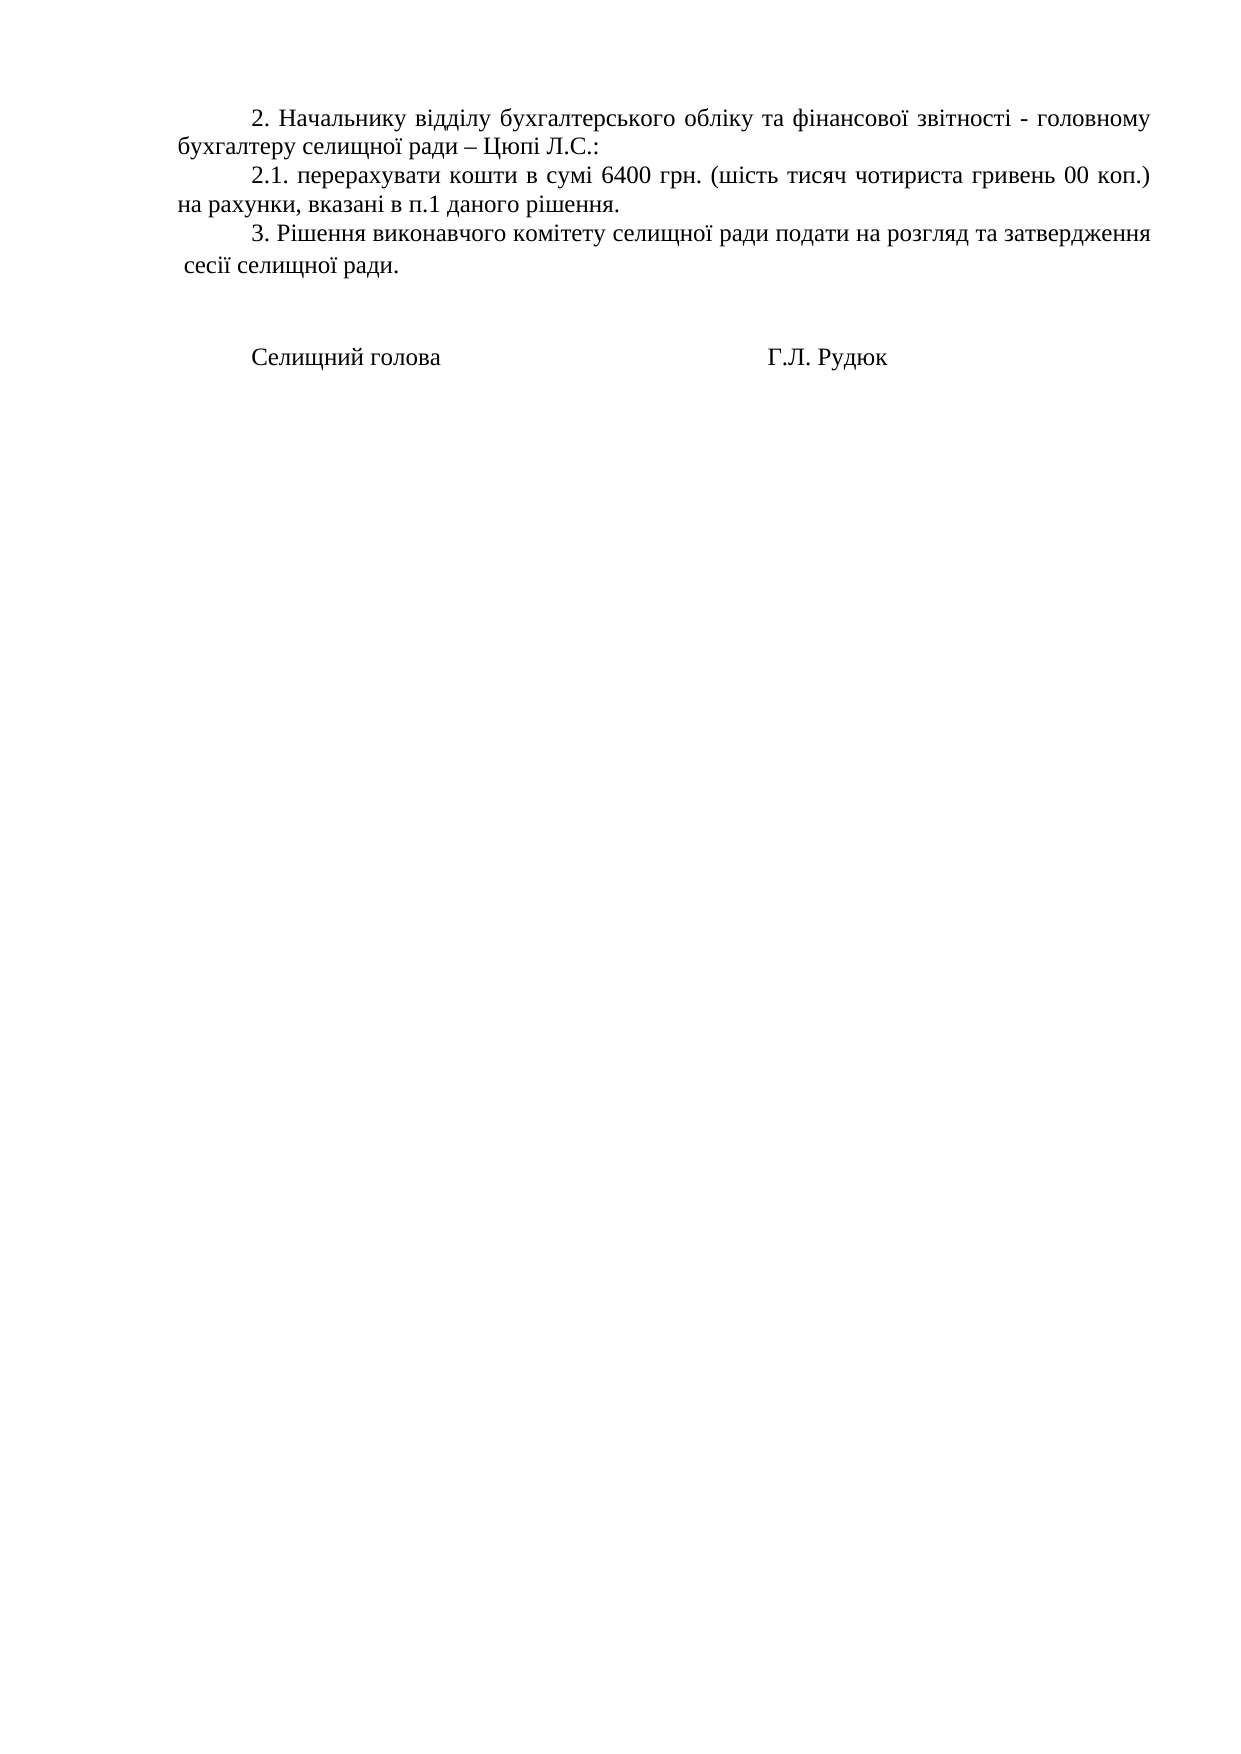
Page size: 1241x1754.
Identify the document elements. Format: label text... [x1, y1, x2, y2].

text 3. Рішення виконавчого комітету селищної ради подати на розгляд та затвердження сесії селищної ради. [183, 218, 1152, 279]
text Селищний голова Г.Л. Рудюк [177, 333, 1152, 371]
list 2.1. перерахувати кошти в сумі 6400 грн. (шість тисяч чотириста гривень 00 коп.) на рахунки, вказані в п.1 даного рішення. [177, 160, 1152, 218]
list 2. Начальнику відділу бухгалтерського обліку та фінансової звітності - головному бухгалтеру селищної ради – Цюпі Л.С.: [177, 103, 1152, 160]
